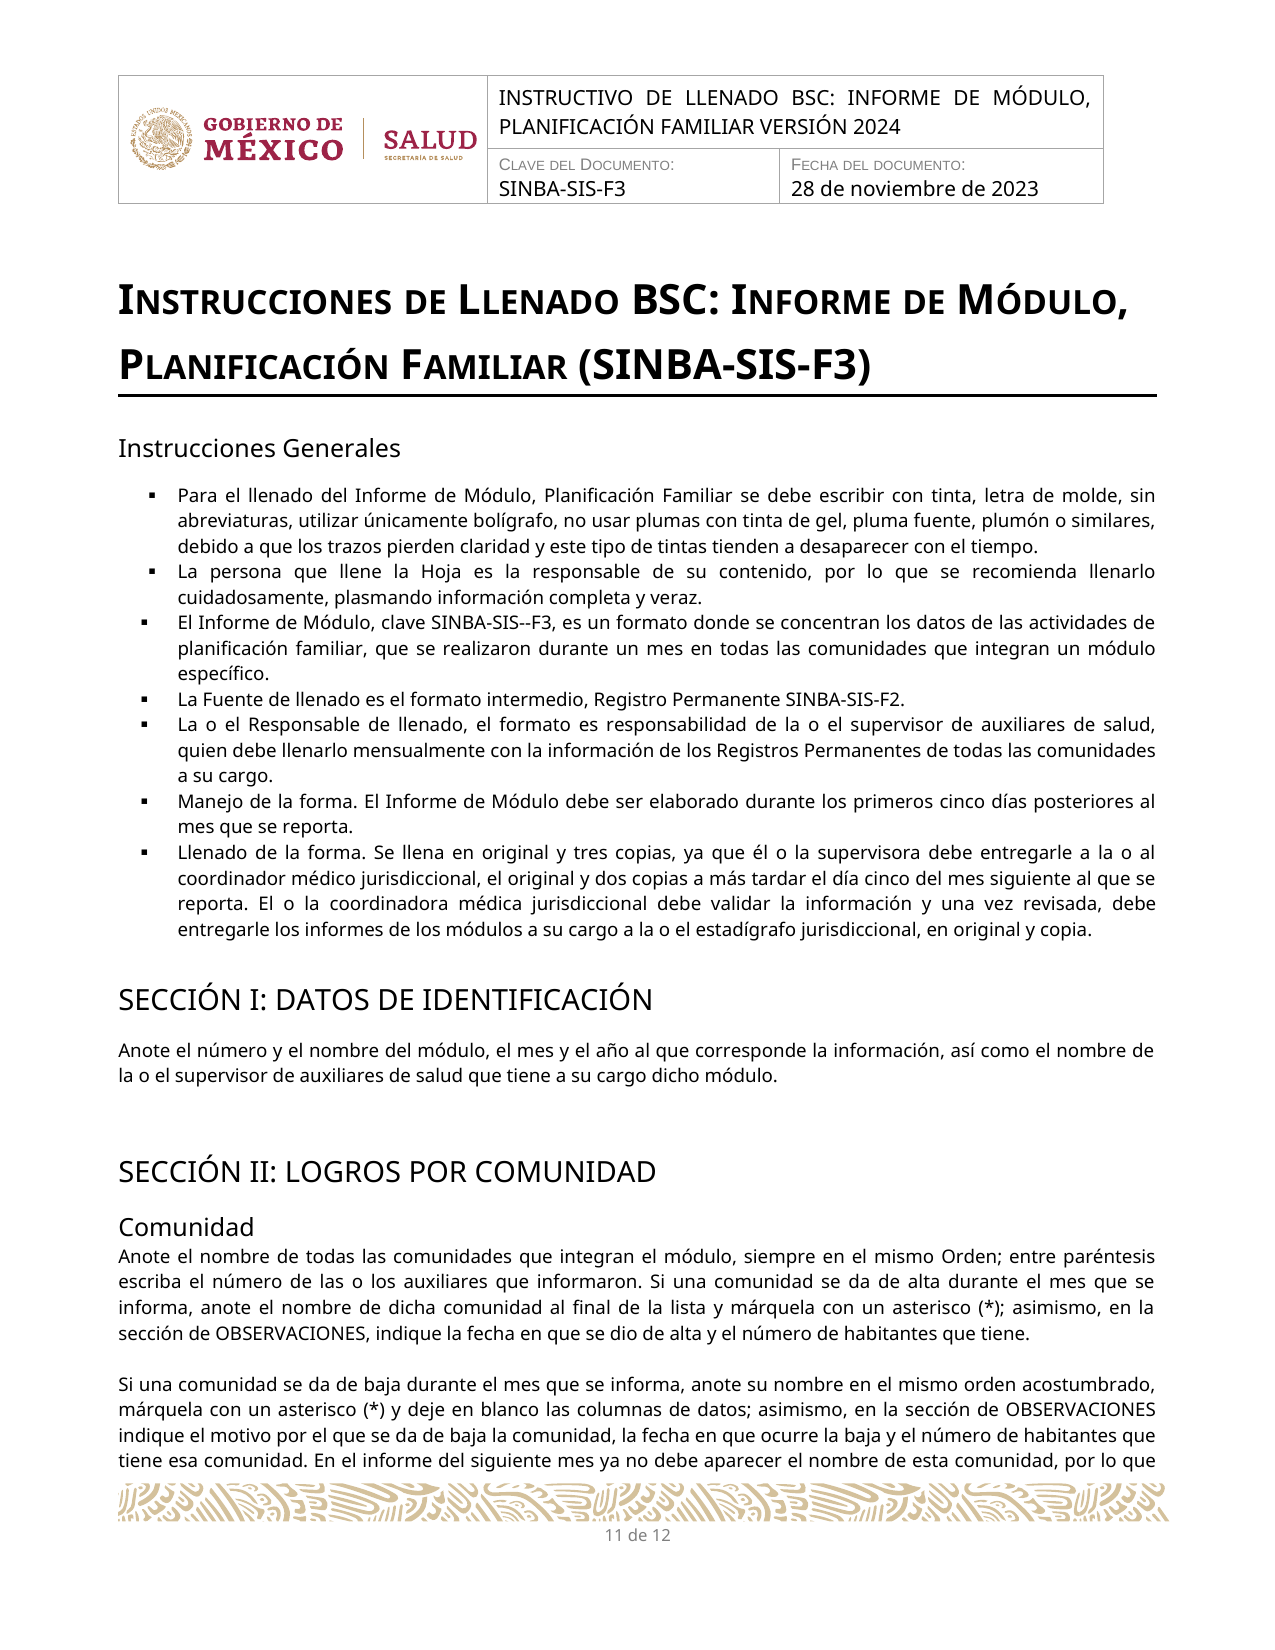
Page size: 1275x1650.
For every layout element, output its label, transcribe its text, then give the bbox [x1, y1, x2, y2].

list Para el llenado del Informe de Módulo, Planificación Familiar se debe escribir con tinta, letra de molde, sin abreviaturas, utilizar únicamente bolígrafo, no usar plumas con tinta de gel, pluma fuente, plumón o similares, debido a que los trazos pierden claridad y este tipo de tintas tienden a desaparecer con el tiempo. [148, 482, 1157, 558]
text Anote el nombre de todas las comunidades que integran el módulo, siempre en el mismo Orden; entre paréntesis escriba el número de las o los auxiliares que informaron. Si una comunidad se da de alta durante el mes que se informa, anote el nombre de dicha comunidad al final de la lista y márquela con un asterisco (*); asimismo, en la sección de OBSERVACIONES, indique la fecha en que se dio de alta y el número de habitantes que tiene. [118, 1243, 1157, 1345]
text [118, 1371, 1157, 1473]
list La o el Responsable de llenado, el formato es responsabilidad de la o el supervisor de auxiliares de salud, quien debe llenarlo mensualmente con la información de los Registros Permanentes de todas las comunidades a su cargo. [140, 712, 1157, 788]
text Anote el número y el nombre del módulo, el mes y el año al que corresponde la información, así como el nombre de la o el supervisor de auxiliares de salud que tiene a su cargo dicho módulo. [118, 1037, 1157, 1088]
subtitle SECCIÓN II: LOGROS POR COMUNIDAD [118, 1151, 1157, 1191]
text Comunidad [118, 1209, 1157, 1243]
subtitle Instrucciones de Llenado BSC: Informe de Módulo, Planificación Familiar (SINBA-SIS-F3) [118, 270, 1157, 394]
list El Informe de Módulo, clave SINBA-SIS--F3, es un formato donde se concentran los datos de las actividades de planificación familiar, que se realizaron durante un mes en todas las comunidades que integran un módulo específico. [140, 609, 1157, 686]
subtitle SECCIÓN I: DATOS DE IDENTIFICACIÓN [118, 979, 1157, 1018]
list Manejo de la forma. El Informe de Módulo debe ser elaborado durante los primeros cinco días posteriores al mes que se reporta. [140, 788, 1157, 839]
list La Fuente de llenado es el formato intermedio, Registro Permanente SINBA-SIS-F2. [140, 686, 1157, 712]
list La persona que llene la Hoja es la responsable de su contenido, por lo que se recomienda llenarlo cuidadosamente, plasmando información completa y veraz. [148, 558, 1157, 609]
list Llenado de la forma. Se llena en original y tres copias, ya que él o la supervisora debe entregarle a la o al coordinador médico jurisdiccional, el original y dos copias a más tardar el día cinco del mes siguiente al que se reporta. El o la coordinadora médica jurisdiccional debe validar la información y una vez revisada, debe entregarle los informes de los módulos a su cargo a la o el estadígrafo jurisdiccional, en original y copia. [140, 839, 1157, 941]
subtitle Instrucciones Generales [118, 430, 1157, 464]
